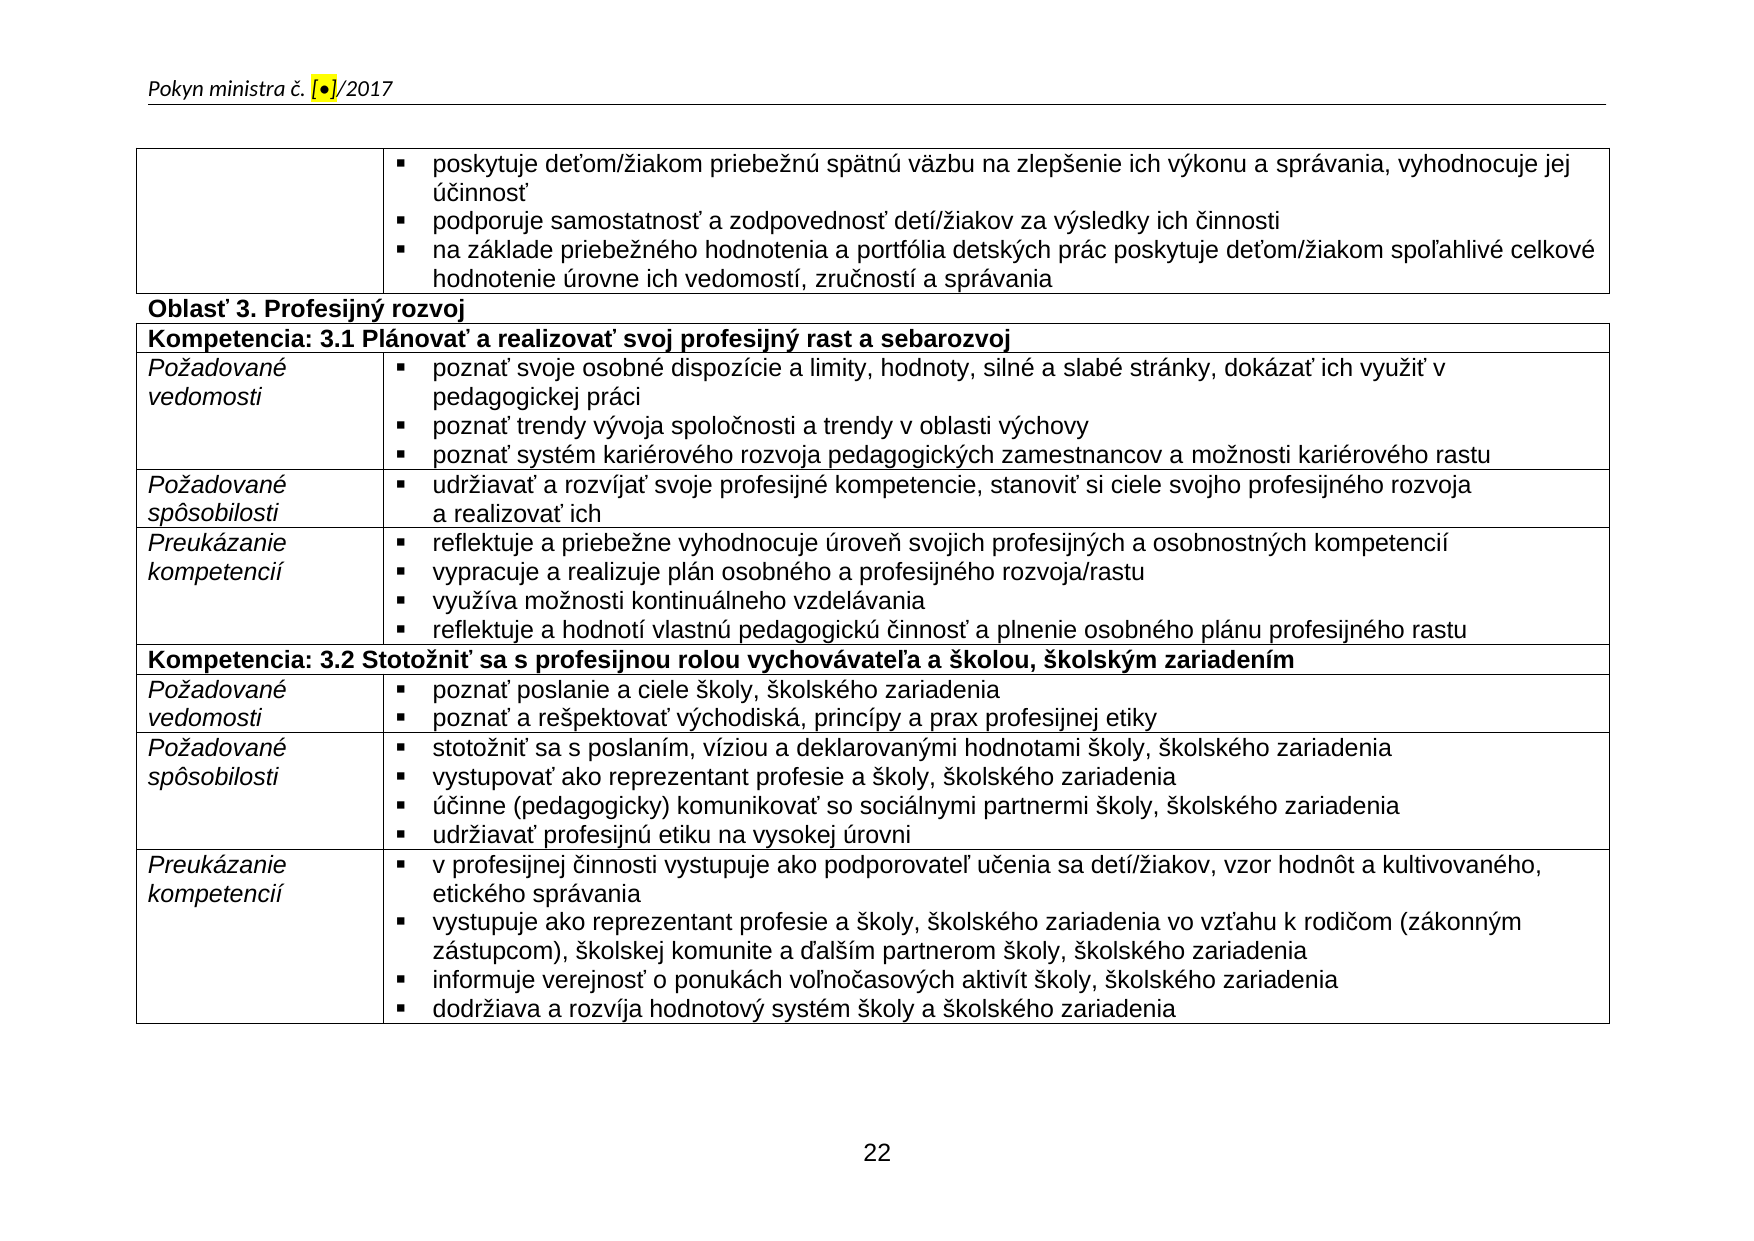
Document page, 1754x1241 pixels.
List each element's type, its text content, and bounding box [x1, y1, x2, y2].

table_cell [137, 149, 383, 293]
table_cell stotožniť sa s poslaním, víziou a deklarovanými hodnotami školy, školského zariadenia vystupovať ako reprezentant profesie a školy, školského zariadenia účinne (pedagogicky) komunikovať so sociálnymi partnermi školy, školského zariadenia udržiavať profesijnú etiku na vysokej úrovni [384, 733, 1609, 849]
table_cell Preukázanie kompetencií [137, 528, 383, 644]
table_cell v profesijnej činnosti vystupuje ako podporovateľ učenia sa detí/žiakov, vzor hodnôt a kultivovaného, etického správania vystupuje ako reprezentant profesie a školy, školského zariadenia vo vzťahu k rodičom (zákonným zástupcom), školskej komunite a ďalším partnerom školy, školského zariadenia informuje verejnosť o ponukách voľnočasových aktivít školy, školského zariadenia dodržiava a rozvíja hodnotový systém školy a školského zariadenia [384, 850, 1609, 1023]
table_header Kompetencia: 3.1 Plánovať a realizovať svoj profesijný rast a sebarozvoj [137, 324, 1609, 352]
table_cell poznať svoje osobné dispozície a limity, hodnoty, silné a slabé stránky, dokázať ich využiť v pedagogickej práci poznať trendy vývoja spoločnosti a trendy v oblasti výchovy poznať systém kariérového rozvoja pedagogických zamestnancov a možnosti kariérového rastu [384, 353, 1609, 469]
table_cell reflektuje a priebežne vyhodnocuje úroveň svojich profesijných a osobnostných kompetencií vypracuje a realizuje plán osobného a profesijného rozvoja/rastu využíva možnosti kontinuálneho vzdelávania reflektuje a hodnotí vlastnú pedagogickú činnosť a plnenie osobného plánu profesijného rastu [384, 528, 1609, 644]
text Oblasť 3. Profesijný rozvoj [148, 294, 1606, 322]
table_cell Požadované vedomosti [137, 675, 383, 732]
table_cell poznať poslanie a ciele školy, školského zariadenia poznať a rešpektovať východiská, princípy a prax profesijnej etiky [384, 675, 1609, 732]
table_cell Kompetencia: 3.2 Stotožniť sa s profesijnou rolou vychovávateľa a školou, školským zariadením [137, 645, 1609, 673]
table_cell udržiavať a rozvíjať svoje profesijné kompetencie, stanoviť si ciele svojho profesijného rozvoja a realizovať ich [384, 470, 1609, 527]
table_cell Požadované spôsobilosti [137, 470, 383, 527]
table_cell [384, 149, 1609, 293]
table_cell Požadované spôsobilosti [137, 733, 383, 849]
table_cell Preukázanie kompetencií [137, 850, 383, 1023]
table_cell Požadované vedomosti [137, 353, 383, 469]
